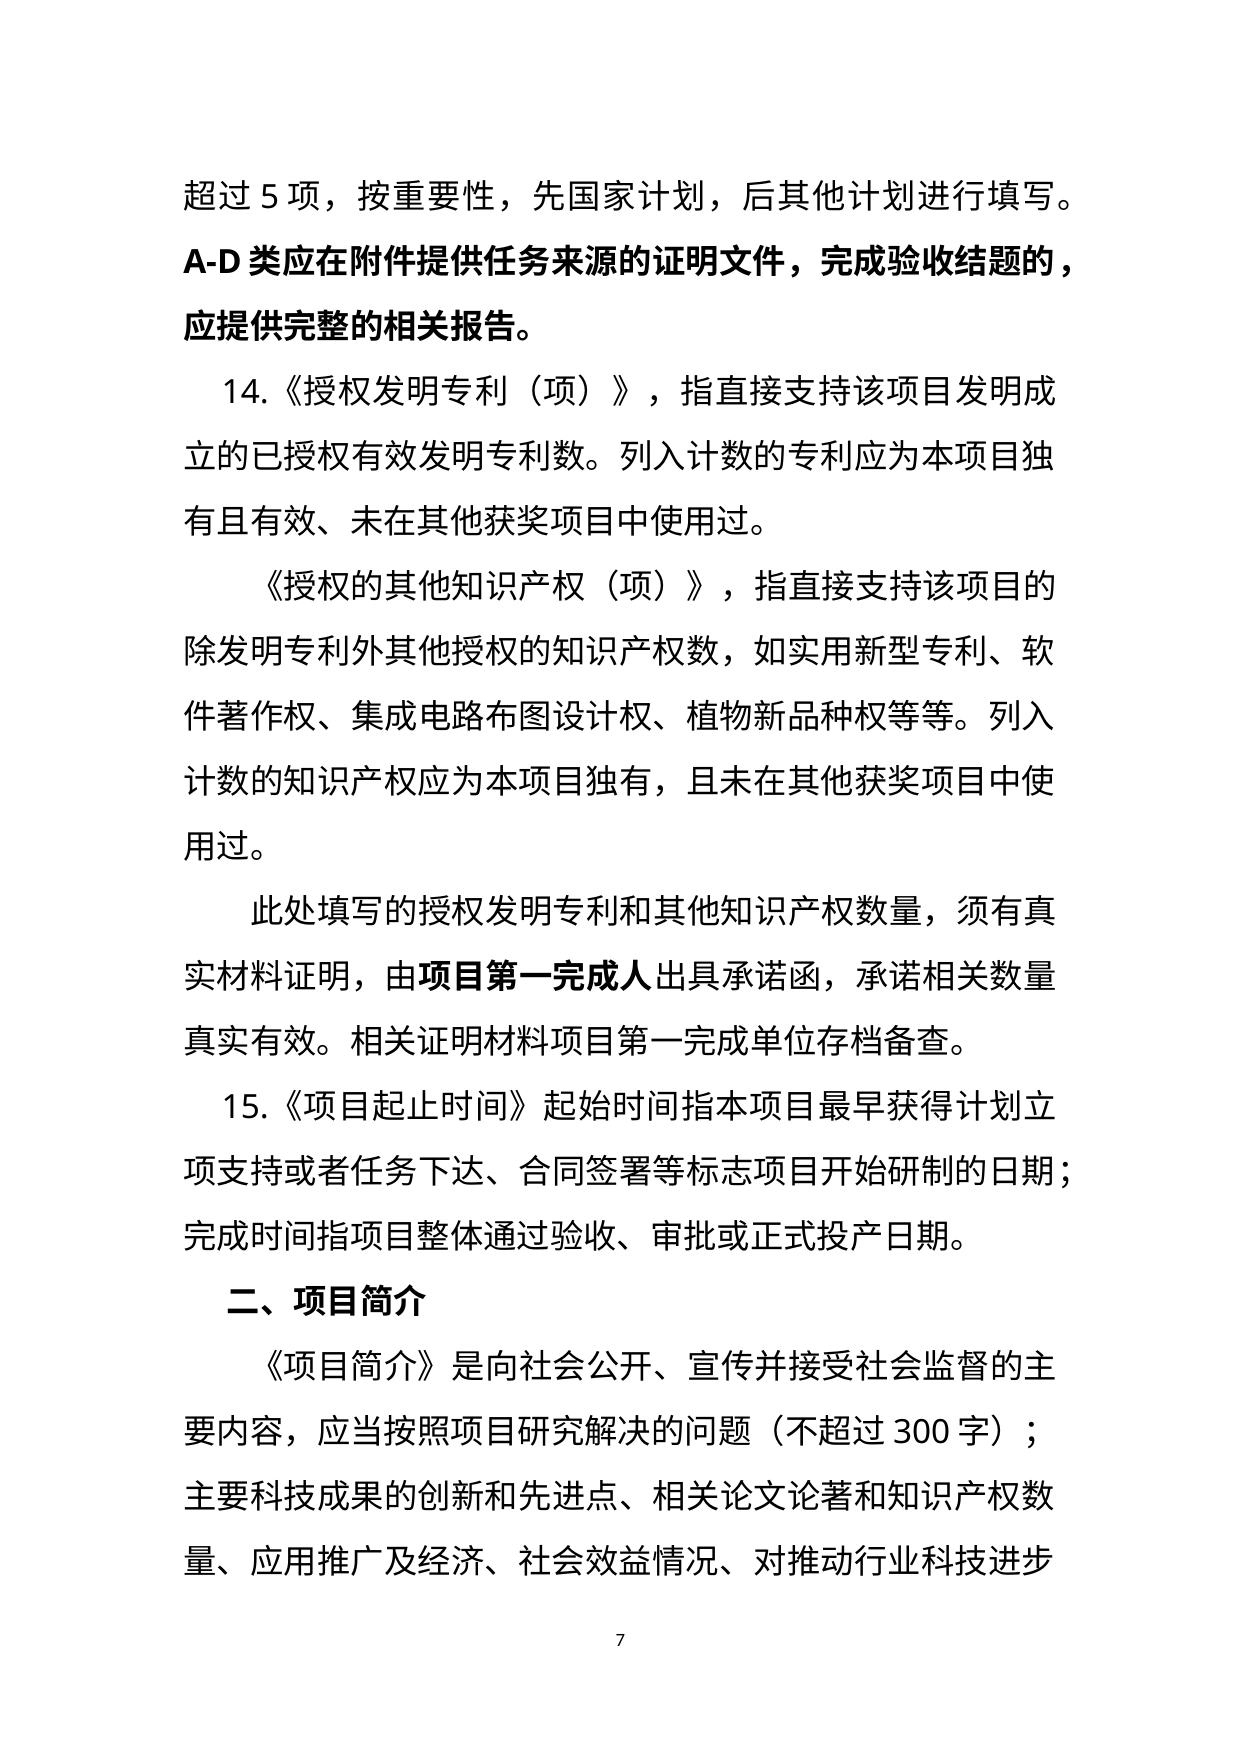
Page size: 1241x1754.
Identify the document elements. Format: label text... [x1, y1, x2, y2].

text 15.《项目起止时间》起始时间指本项目最早获得计划立项支持或者任务下达、合同签署等标志项目开始研制的日期；完成时间指项目整体通过验收、审批或正式投产日期。 [183, 1072, 1057, 1267]
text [183, 1332, 1057, 1592]
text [183, 162, 1057, 357]
text 14.《授权发明专利（项）》，指直接支持该项目发明成立的已授权有效发明专利数。列入计数的专利应为本项目独有且有效、未在其他获奖项目中使用过。 [183, 357, 1057, 552]
text 《授权的其他知识产权（项）》，指直接支持该项目的除发明专利外其他授权的知识产权数，如实用新型专利、软件著作权、集成电路布图设计权、植物新品种权等等。列入计数的知识产权应为本项目独有，且未在其他获奖项目中使用过。 [183, 552, 1057, 877]
text 此处填写的授权发明专利和其他知识产权数量，须有真实材料证明，由项目第一完成人出具承诺函，承诺相关数量真实有效。相关证明材料项目第一完成单位存档备查。 [183, 877, 1057, 1072]
text 二、项目简介 [183, 1267, 1057, 1332]
